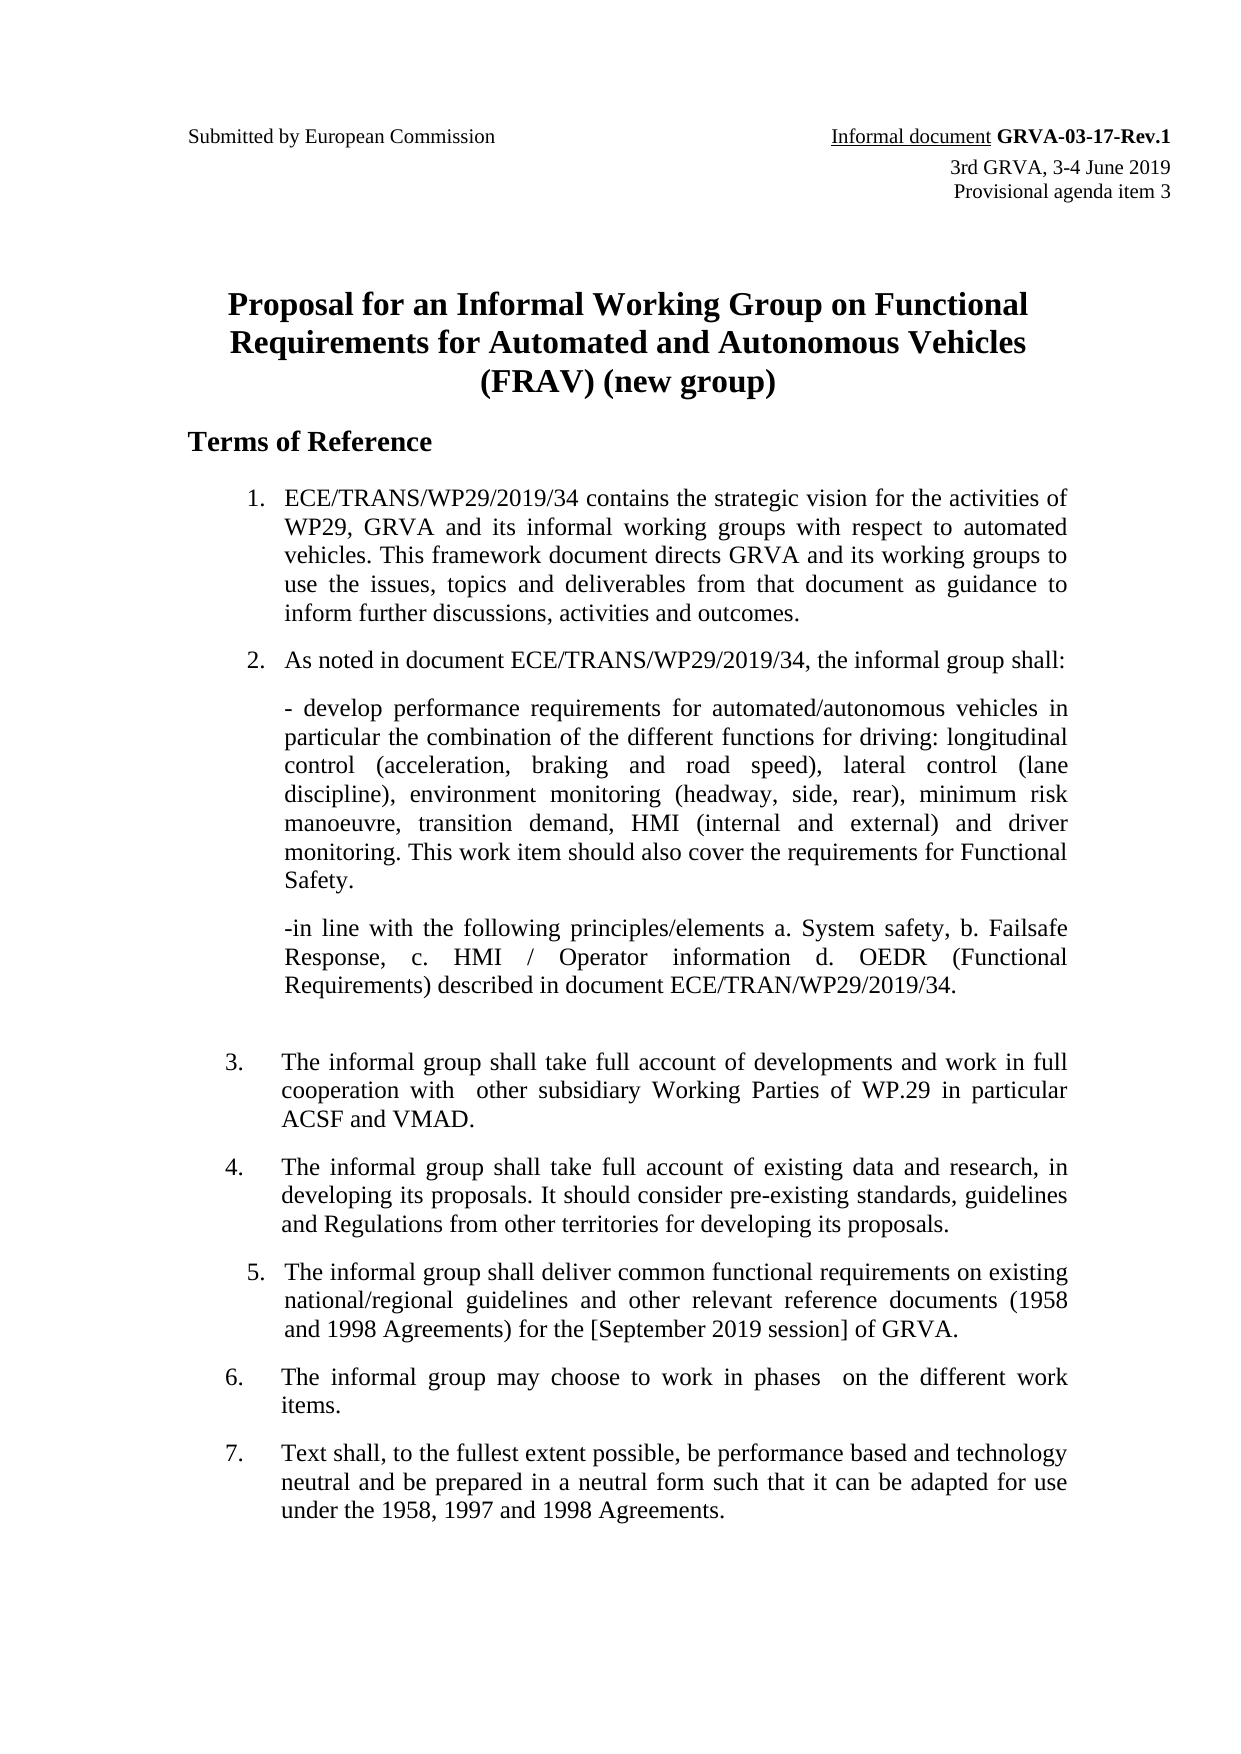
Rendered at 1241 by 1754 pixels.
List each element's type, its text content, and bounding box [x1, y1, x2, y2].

list As noted in document ECE/TRANS/WP29/2019/34, the informal groupshall: [247, 645, 1069, 674]
list The groupshall take full account of developments other subsidiary Working Parties of WP.29 [225, 1047, 1069, 1133]
list existing data and research, in developing its proposals. It should consider pre-existing standards, guidelines and Regulations from other territories for developing its proposals. [225, 1152, 1069, 1238]
list The may choose to work in phases on the different work items. [225, 1362, 1069, 1419]
table_header Informal document GRVA-03-17 3rd GRVA, 3-4 June 2019 Provisional agenda item 3 [656, 118, 1182, 231]
list . [247, 1257, 1069, 1343]
text -in line with the following principles/elements a. System safety, b. Failsafe Response, c. HMI / Operator information d. OEDR (Functional Requirements) [284, 913, 1069, 999]
table_header Submitted by European Commission [188, 118, 656, 231]
text Proposal for an Informal Working Group on Functional Requirements for Automated and Autonomous Vehicles () (new group) [187, 284, 1069, 399]
list Terms of Reference [187, 424, 1069, 458]
text - develop requirements for automated/autonomous vehicles in particular the combination of the different functions for driving: longitudinal control (acceleration, braking and road speed), lateral control (lane discipline), environment monitoring (headway, side, rear), minimum risk manoeuvre, transition demand, HMI (internal and external) and driver monitoring. This work item should also cover the requirements for Functional Safety. [284, 693, 1069, 894]
list Text shall, to the fullest extent possible, be performance based and technology neutral and be prepared in a neutral form such that it can be adapted for use under the 1958, 1997 and 1998 Agreements. [225, 1438, 1069, 1524]
